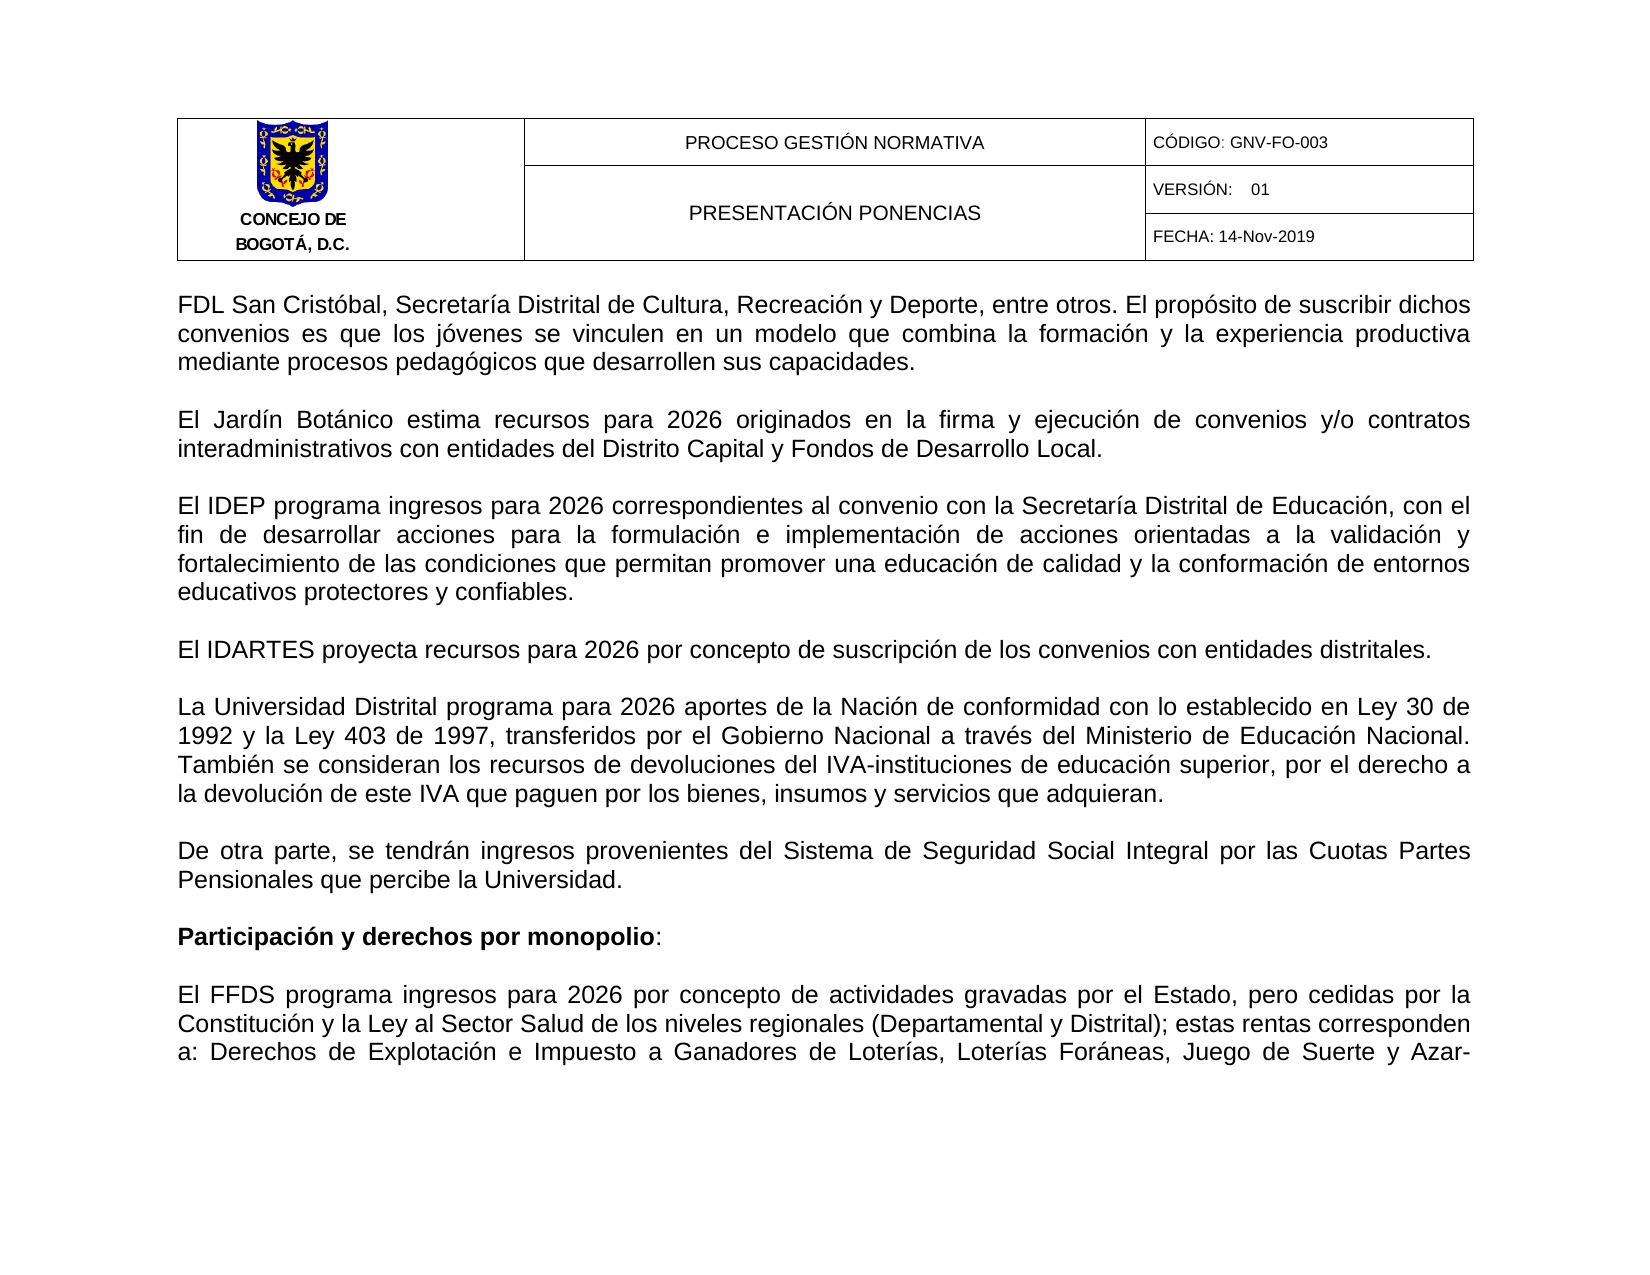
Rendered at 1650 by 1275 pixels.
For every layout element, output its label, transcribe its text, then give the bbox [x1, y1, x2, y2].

text Participación y derechos por monopolio: [177, 922, 1473, 951]
text La Universidad Distrital programa para 2026 aportes de la Nación de conformidad con lo establecido en Ley 30 de 1992 y la Ley 403 de 1997, transferidos por el Gobierno Nacional a través del Ministerio de Educación Nacional. También se consideran los recursos de devoluciones del IVA-instituciones de educación superior, por el derecho a la devolución de este IVA que paguen por los bienes, insumos y servicios que adquieran. [177, 692, 1473, 807]
text De otra parte, se tendrán ingresos provenientes del Sistema de Seguridad Social Integral por las Cuotas Partes Pensionales que percibe la Universidad. [177, 836, 1473, 893]
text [177, 980, 1473, 1066]
text El Jardín Botánico estima recursos para 2026 originados en la firma y ejecución de convenios y/o contratos interadministrativos con entidades del Distrito Capital y Fondos de Desarrollo Local. [177, 405, 1473, 462]
text El IDEP programa ingresos para 2026 correspondientes al convenio con la Secretaría Distrital de Educación, con el fin de desarrollar acciones para la formulación e implementación de acciones orientadas a la validación y fortalecimiento de las condiciones que permitan promover una educación de calidad y la conformación de entornos educativos protectores y confiables. [177, 491, 1473, 606]
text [177, 290, 1473, 376]
text El IDARTES proyecta recursos para 2026 por concepto de suscripción de los convenios con entidades distritales. [177, 635, 1473, 663]
